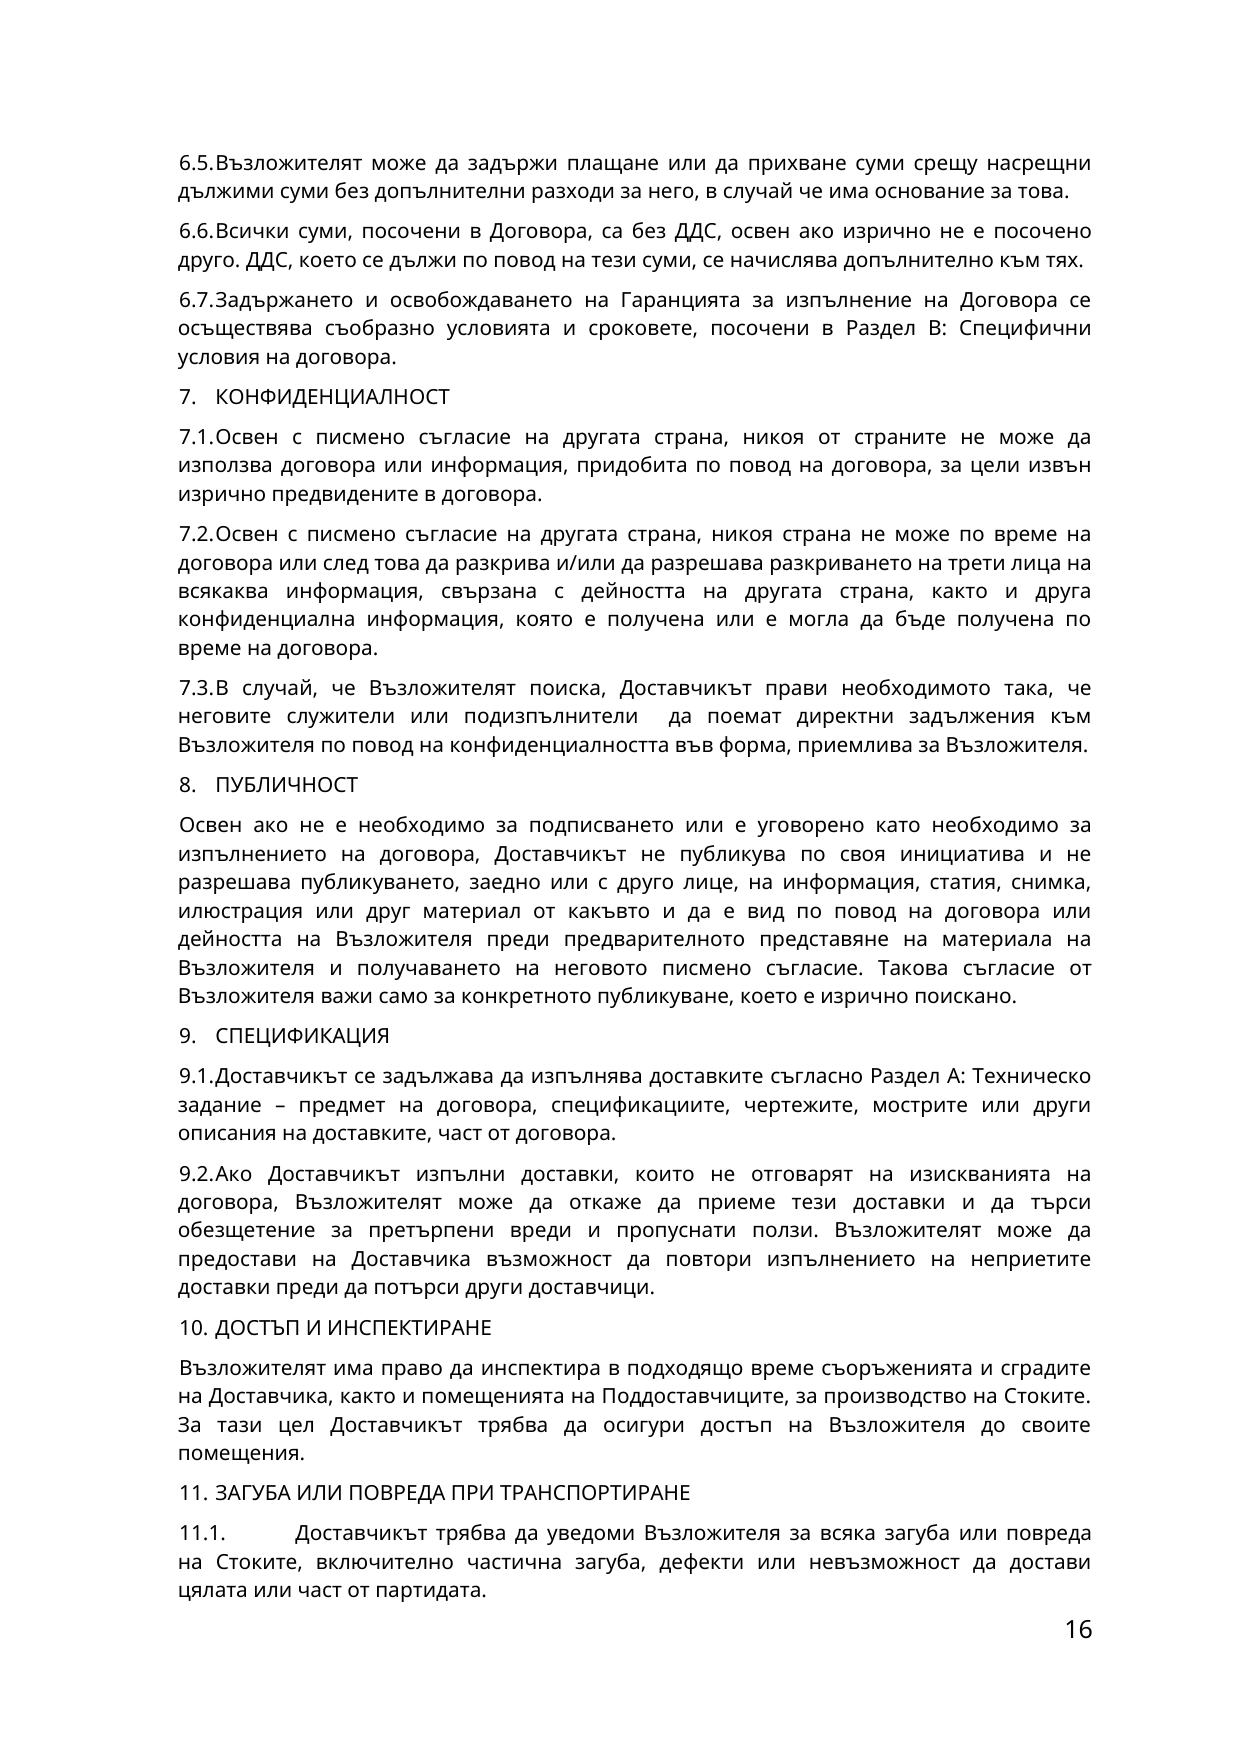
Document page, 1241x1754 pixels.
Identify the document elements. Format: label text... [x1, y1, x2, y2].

text Възложителят има право да инспектира в подходящо време съоръженията и сградите на Доставчика, както и помещенията на Поддоставчиците, за производство на Стоките. За тази цел Доставчикът трябва да осигури достъп на Възложителя до своите помещения. [178, 1353, 1093, 1467]
text 7.1. Освен с писмено съгласие на другата страна, никоя от страните не може да използва договора или информация, придобита по повод на договора, за цели извън изрично предвидените в договора. [178, 422, 1093, 507]
text 11.1. Доставчикът трябва да уведоми Възложителя за всяка загуба или повреда на Стоките, включително частична загуба, дефекти или невъзможност да достави цялата или част от партидата. [178, 1518, 1093, 1604]
text 6.6. Всички суми, посочени в Договора, са без ДДС, освен ако изрично не е посочено друго. ДДС, което се дължи по повод на тези суми, се начислява допълнително към тях. [178, 216, 1093, 273]
text 9.1. Доставчикът се задължава да изпълнява доставките съгласно Раздел А: Техническо задание – предмет на договора, спецификациите, чертежите, мострите или други описания на доставките, част от договора. [178, 1062, 1093, 1147]
text 7. КОНФИДЕНЦИАЛНОСТ [178, 382, 1093, 410]
text 6.7. Задържането и освобождаването на Гаранцията за изпълнение на Договора се осъществява съобразно условията и сроковете, посочени в Раздел В: Специфични условия на договора. [178, 285, 1093, 370]
text 7.2. Освен с писмено съгласие на другата страна, никоя страна не може по време на договора или след това да разкрива и/или да разрешава разкриването на трети лица на всякаква информация, свързана с дейността на другата страна, както и друга конфиденциална информация, която е получена или е могла да бъде получена по време на договора. [178, 519, 1093, 661]
text 8. ПУБЛИЧНОСТ [178, 770, 1093, 799]
text 9.2. Ако Доставчикът изпълни доставки, които не отговарят на изискванията на договора, Възложителят може да откаже да приеме тези доставки и да търси обезщетение за претърпени вреди и пропуснати ползи. Възложителят може да предостави на Доставчика възможност да повтори изпълнението на неприетите доставки преди да потърси други доставчици. [178, 1159, 1093, 1301]
text 9. СПЕЦИФИКАЦИЯ [178, 1021, 1093, 1050]
text 11. ЗАГУБА ИЛИ ПОВРЕДА ПРИ ТРАНСПОРТИРАНЕ [178, 1478, 1093, 1507]
text 7.3. В случай, че Възложителят поиска, Доставчикът прави необходимото така, че неговите служители или подизпълнители да поемат директни задължения към Възложителя по повод на конфиденциалността във форма, приемлива за Възложителя. [178, 673, 1093, 758]
text 10. ДОСТЪП И ИНСПЕКТИРАНЕ [178, 1313, 1093, 1341]
text Освен ако не е необходимо за подписването или е уговорено като необходимо за изпълнението на договора, Доставчикът не публикува по своя инициатива и не разрешава публикуването, заедно или с друго лице, на информация, статия, снимка, илюстрация или друг материал от какъвто и да е вид по повод на договора или дейността на Възложителя преди предварителното представяне на материала на Възложителя и получаването на неговото писмено съгласие. Такова съгласие от Възложителя важи само за конкретното публикуване, което е изрично поискано. [178, 811, 1093, 1009]
text 6.5. Възложителят може да задържи плащане или да прихване суми срещу насрещни дължими суми без допълнителни разходи за него, в случай че има основание за това. [178, 148, 1093, 204]
